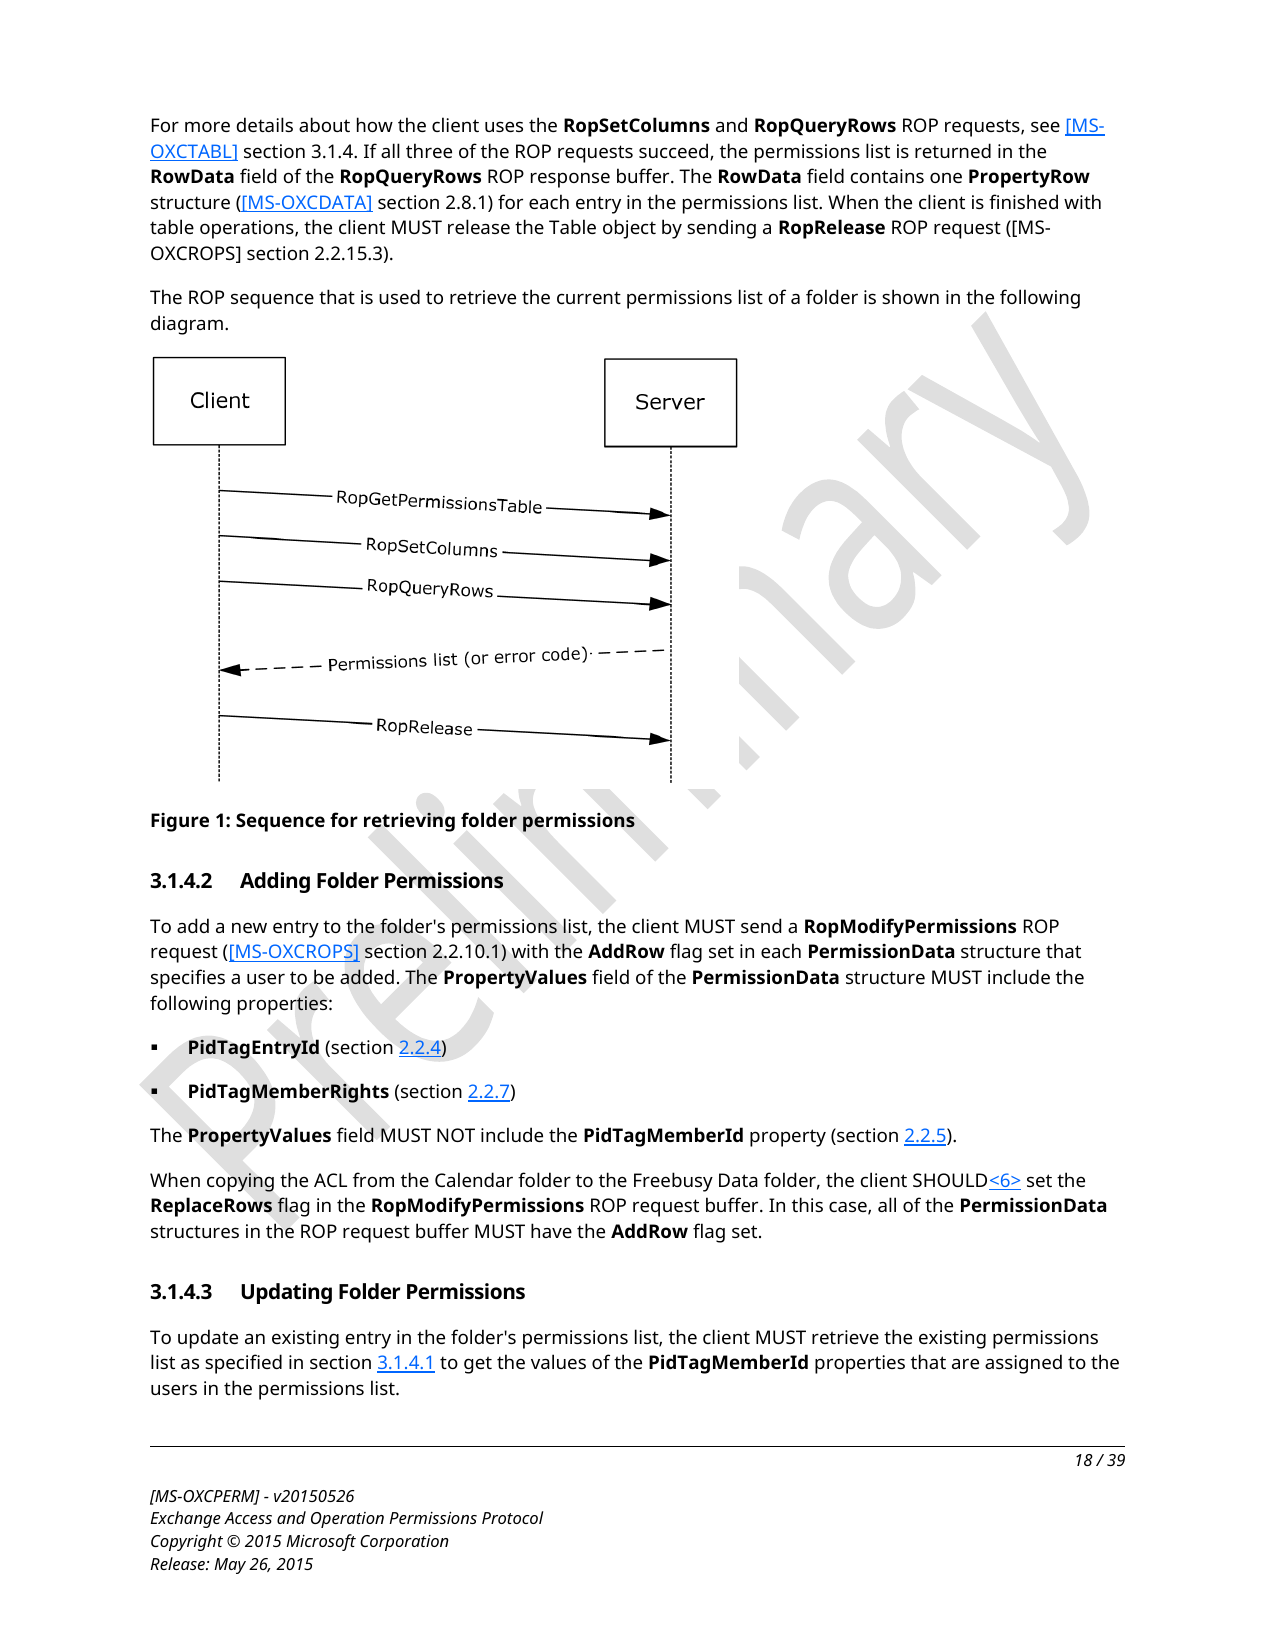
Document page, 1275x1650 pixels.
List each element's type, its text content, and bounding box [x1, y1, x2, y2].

list PidTagEntryId (section 2.2.4) [150, 1034, 1125, 1060]
text The ROP sequence that is used to retrieve the current permissions list of a folder is shown in the following diagram. [150, 284, 1125, 335]
subtitle Updating Folder Permissions [150, 1277, 1125, 1305]
text For more details about how the client uses the RopSetColumns and RopQueryRows ROP requests, see [MS-OXCTABL] section 3.1.4. If all three of the ROP requests succeed, the permissions list is returned in the RowData field of the RopQueryRows ROP response buffer. The RowData field contains one PropertyRow structure ([MS-OXCDATA] section 2.8.1) for each entry in the permissions list. When the client is finished with table operations, the client MUST release the Table object by sending a RopRelease ROP request ([MS-OXCROPS] section 2.2.15.3). [150, 112, 1125, 266]
list PidTagMemberRights (section 2.2.7) [150, 1078, 1125, 1104]
text To add a new entry to the folder's permissions list, the client MUST send a RopModifyPermissions ROP request ([MS-OXCROPS] section 2.2.10.1) with the AddRow flag set in each PermissionData structure that specifies a user to be added. The PropertyValues field of the PermissionData structure MUST include the following properties: [150, 913, 1125, 1015]
text The PropertyValues field MUST NOT include the PidTagMemberId property (section 2.2.5). [150, 1123, 1125, 1148]
text To update an existing entry in the folder's permissions list, the client MUST retrieve the existing permissions list as specified in section 3.1.4.1 to get the values of the PidTagMemberId properties that are assigned to the users in the permissions list. [150, 1324, 1125, 1401]
subtitle Adding Folder Permissions [150, 866, 1125, 894]
text When copying the ACL from the Calendar folder to the Freebusy Data folder, the client SHOULD<6> set the ReplaceRows flag in the RopModifyPermissions ROP request buffer. In this case, all of the PermissionData structures in the ROP request buffer MUST have the AddRow flag set. [150, 1167, 1125, 1243]
